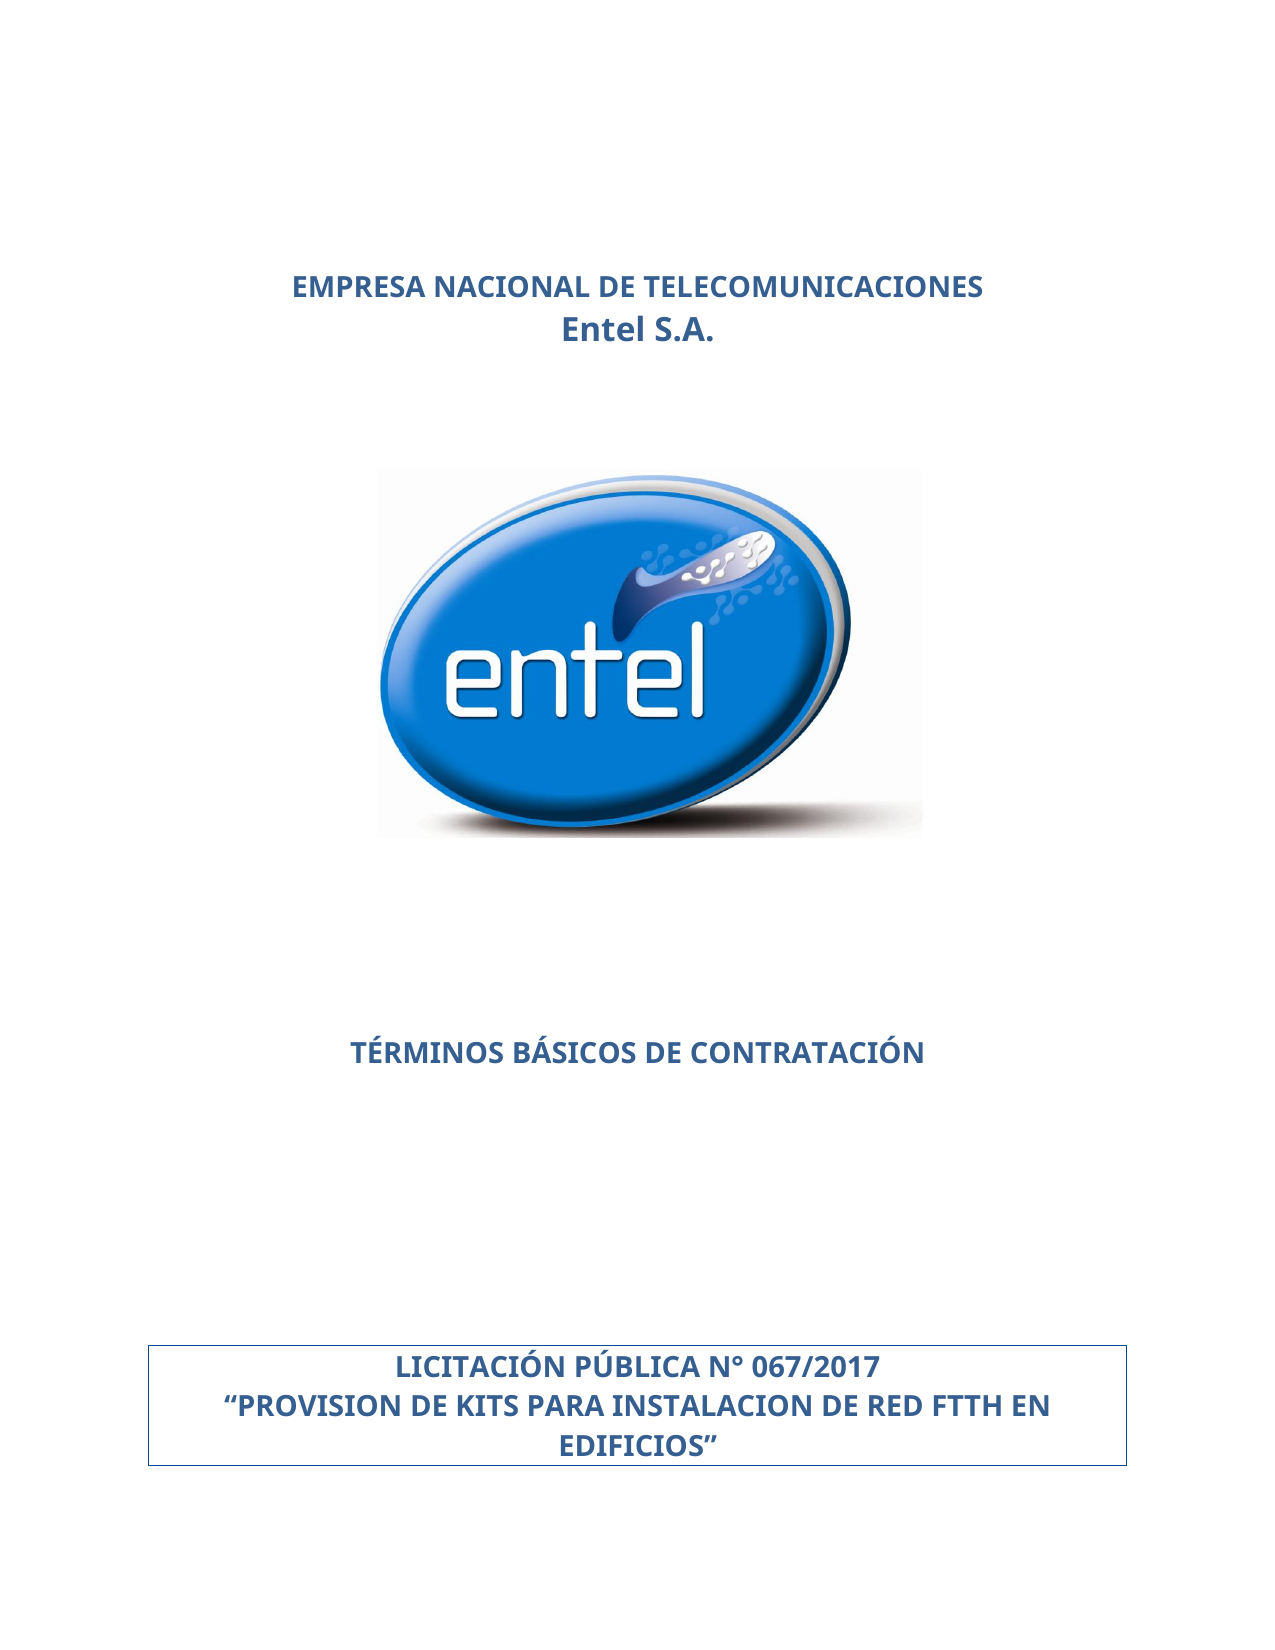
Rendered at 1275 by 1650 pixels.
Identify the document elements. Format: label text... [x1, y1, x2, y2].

text EMPRESA NACIONAL DE TELECOMUNICACIONES [148, 266, 1127, 306]
text TÉRMINOS BÁSICOS DE CONTRATACIÓN [148, 1033, 1127, 1072]
picture [376, 469, 923, 838]
text Entel S.A. [148, 306, 1127, 351]
table_header LICITACIÓN PÚBLICA N° 067/2017 “PROVISION DE KITS PARA INSTALACION DE RED FTTH EN EDIFICIOS” [149, 1346, 1126, 1465]
